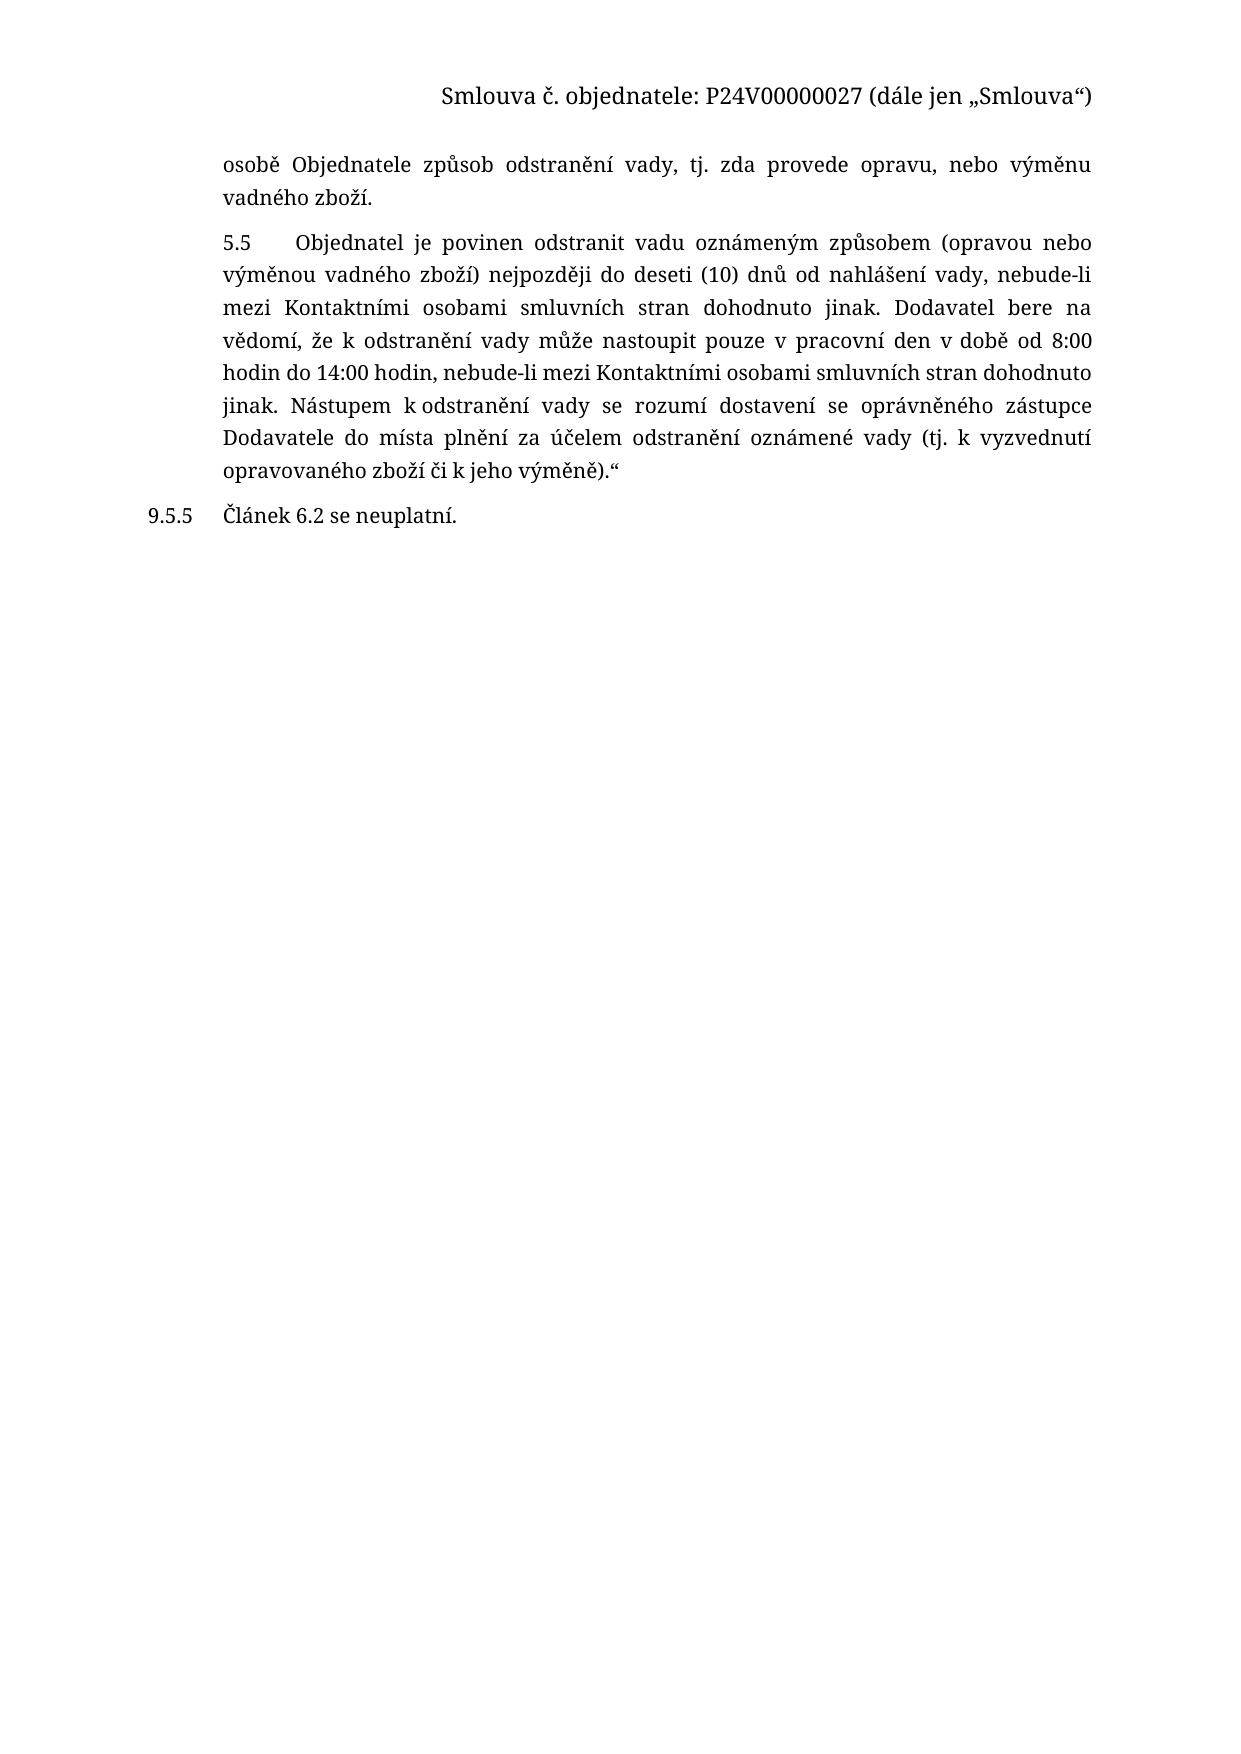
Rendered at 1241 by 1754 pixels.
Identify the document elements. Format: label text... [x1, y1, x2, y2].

list Článek 6.2 se neuplatní. [148, 501, 1093, 530]
list 5.5 Objednatel je povinen odstranit vadu oznámeným způsobem (opravou nebo výměnou vadného zboží) nejpozději do deseti (10) dnů od nahlášení vady, nebude-li mezi Kontaktními osobami smluvních stran dohodnuto jinak. Dodavatel bere na vědomí, že k odstranění vady může nastoupit pouze v pracovní den v době od 8:00 hodin do 14:00 hodin, nebude-li mezi Kontaktními osobami smluvních stran dohodnuto jinak. Nástupem k odstranění vady se rozumí dostavení se oprávněného zástupce Dodavatele do místa plnění za účelem odstranění oznámené vady (tj. k vyzvednutí opravovaného zboží či k jeho výměně).“ [223, 228, 1093, 484]
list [223, 150, 1093, 211]
